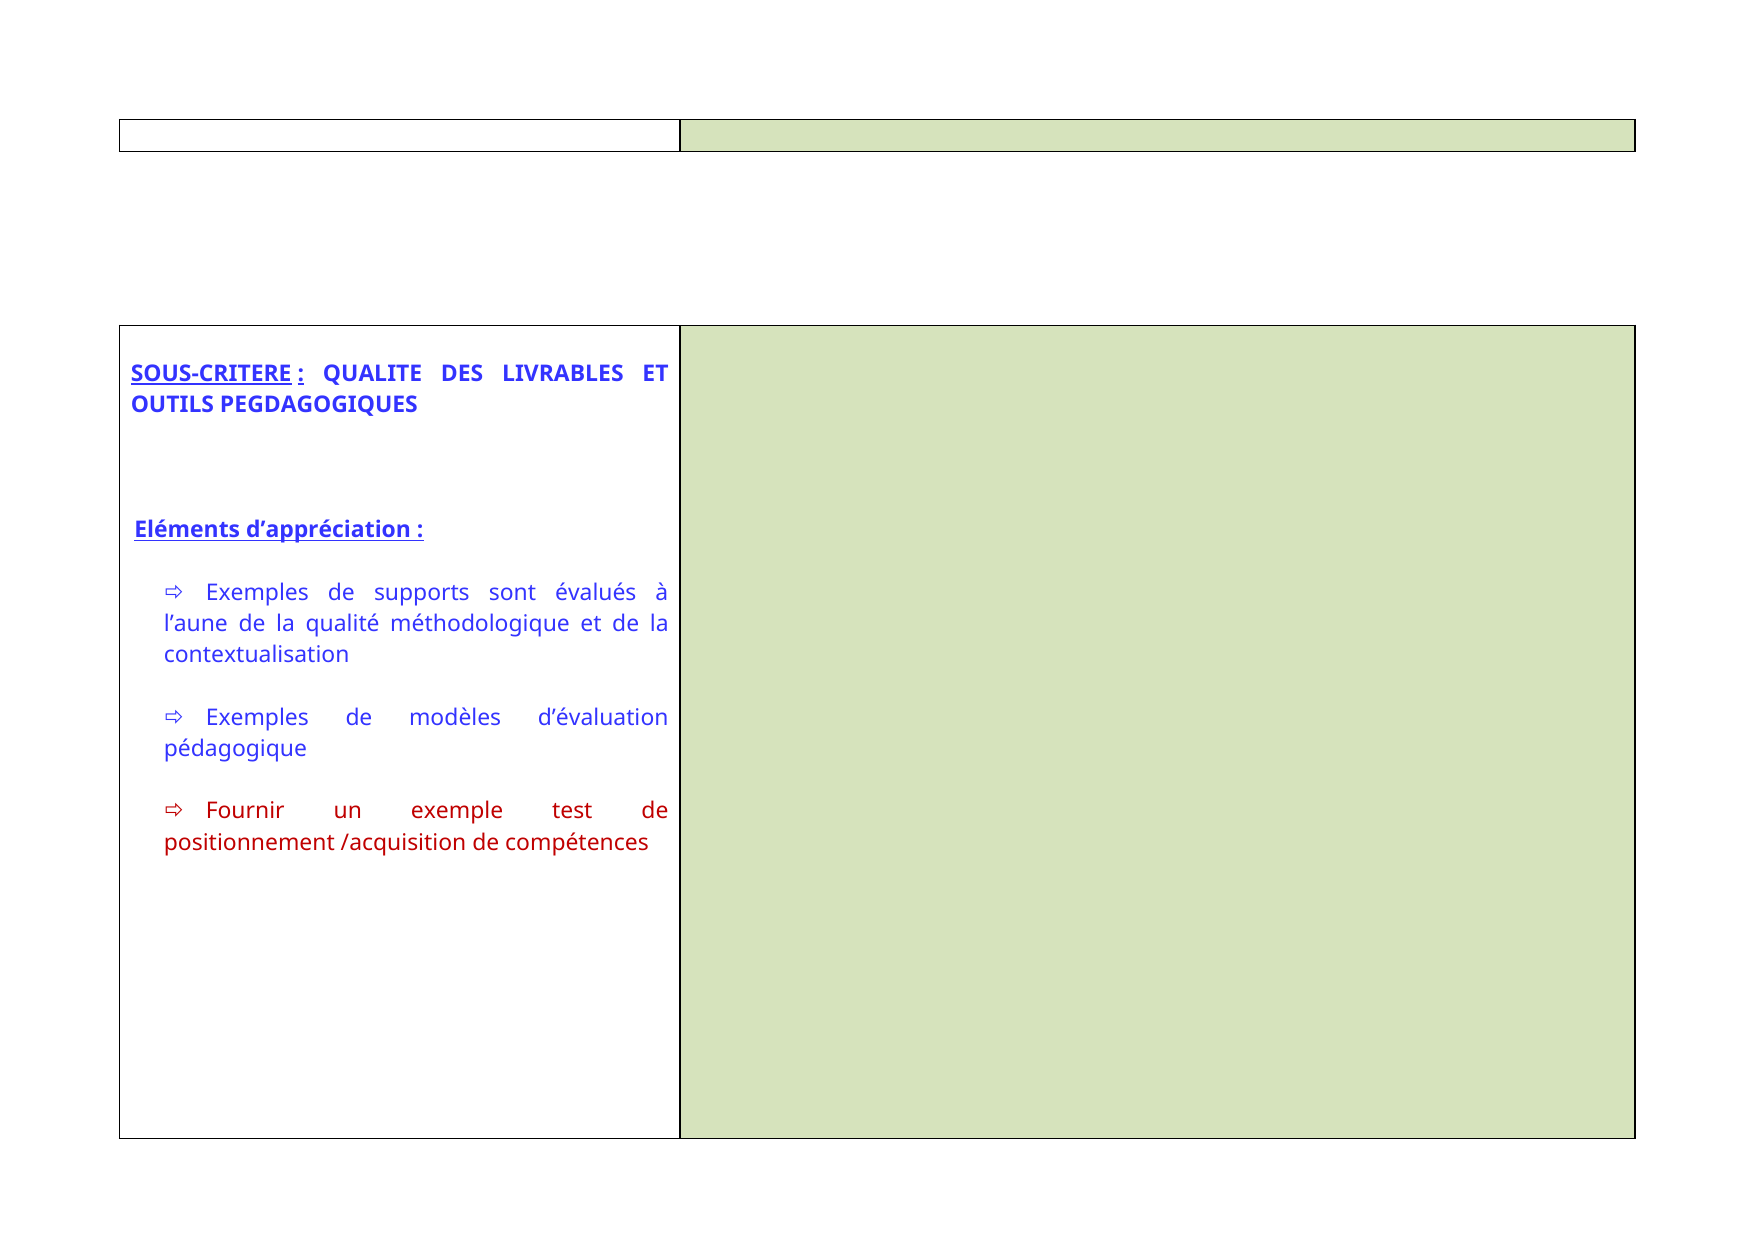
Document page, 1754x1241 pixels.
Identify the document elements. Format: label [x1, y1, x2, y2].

table_header [120, 326, 679, 1138]
table_header [120, 120, 679, 151]
table_header [681, 326, 1634, 1138]
table_header [681, 120, 1634, 151]
